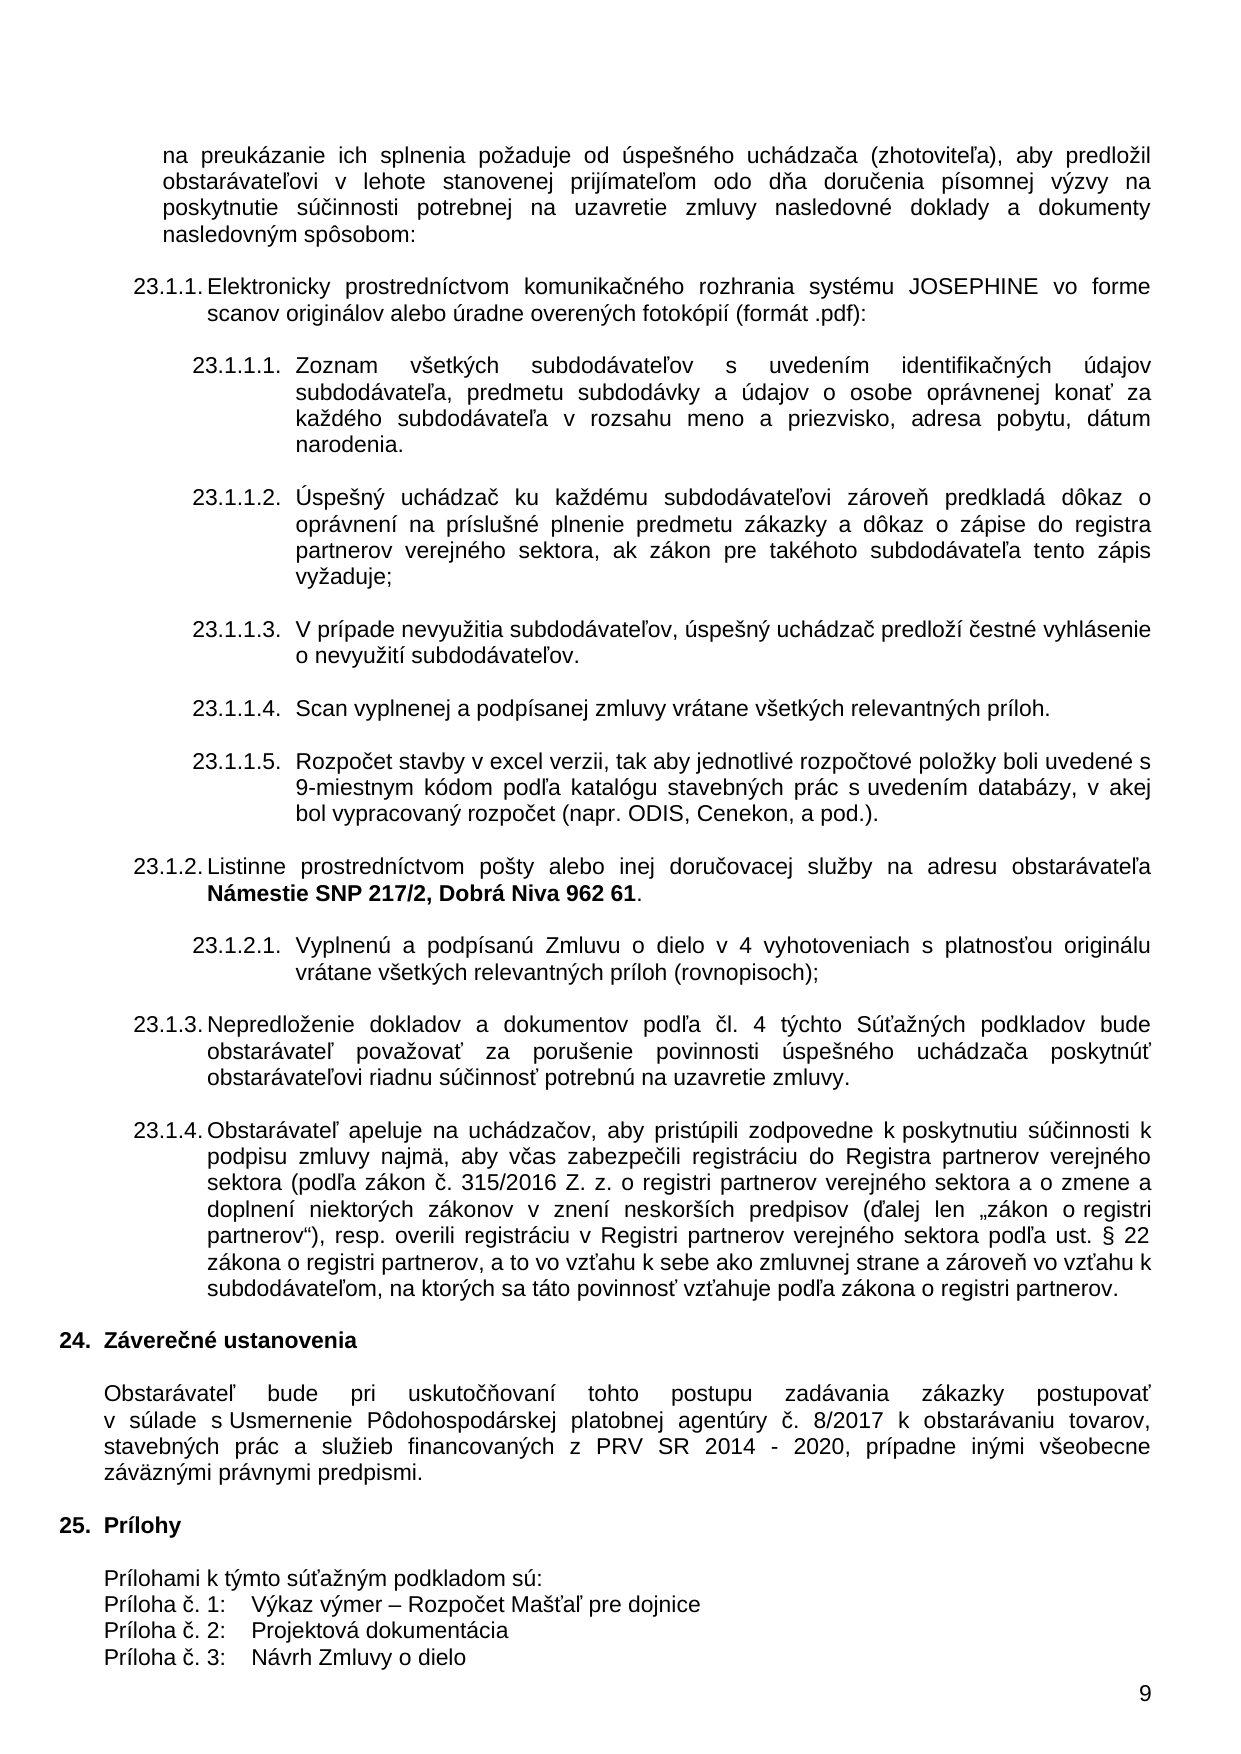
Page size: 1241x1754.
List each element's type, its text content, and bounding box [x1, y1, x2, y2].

list Nepredloženie dokladov a dokumentov podľa čl. 4 týchto Súťažných podkladov bude obstarávateľ považovať za porušenie povinnosti úspešného uchádzača poskytnúť obstarávateľovi riadnu súčinnosť potrebnú na uzavretie zmluvy. [133, 1011, 1151, 1090]
list Rozpočet stavby v excel verzii, tak aby jednotlivé rozpočtové položky boli uvedené s 9-miestnym kódom podľa katalógu stavebných prác s uvedením databázy, v akej bol vypracovaný rozpočet (napr. ODIS, Cenekon, a pod.). [192, 748, 1151, 827]
list Prílohy [59, 1512, 1151, 1538]
list Scan vyplnenej a podpísanej zmluvy vrátane všetkých relevantných príloh. [192, 695, 1151, 721]
list Vyplnenú a podpísanú Zmluvu o dielo v 4 vyhotoveniach s platnosťou originálu vrátane všetkých relevantných príloh (rovnopisoch); [192, 932, 1151, 985]
list Úspešný uchádzač ku každému subdodávateľovi zároveň predkladá dôkaz o oprávnení na príslušné plnenie predmetu zákazky a dôkaz o zápise do registra partnerov verejného sektora, ak zákon pre takéhoto subdodávateľa tento zápis vyžaduje; [192, 484, 1151, 589]
list Listinne prostredníctvom pošty alebo inej doručovacej služby na adresu obstarávateľa Námestie SNP 217/2, Dobrá Niva 962 61. [133, 853, 1151, 906]
text Príloha č. 3: Návrh Zmluvy o dielo [103, 1644, 1151, 1670]
list Elektronicky prostredníctvom komunikačného rozhrania systému JOSEPHINE vo forme scanov originálov alebo úradne overených fotokópií (formát .pdf): [133, 273, 1151, 326]
list V prípade nevyužitia subdodávateľov, úspešný uchádzač predloží čestné vyhlásenie o nevyužití subdodávateľov. [192, 616, 1151, 669]
text Obstarávateľ bude pri uskutočňovaní tohto postupu zadávania zákazky postupovať v súlade s Usmernenie Pôdohospodárskej platobnej agentúry č. 8/2017 k obstarávaniu tovarov, stavebných prác a služieb financovaných z PRV SR 2014 - 2020, prípadne inými všeobecne záväznými právnymi predpismi. [103, 1380, 1151, 1486]
text Príloha č. 1: Výkaz výmer – Rozpočet Mašťaľ pre dojnice [103, 1591, 1151, 1617]
list Záverečné ustanovenia [59, 1327, 1151, 1354]
text Príloha č. 2: Projektová dokumentácia [103, 1617, 1151, 1644]
list Zoznam všetkých subdodávateľov s uvedením identifikačných údajov subdodávateľa, predmetu subdodávky a údajov o osobe oprávnenej konať za každého subdodávateľa v rozsahu meno a priezvisko, adresa pobytu, dátum narodenia. [192, 352, 1151, 458]
list Obstarávateľ apeluje na uchádzačov, aby pristúpili zodpovedne k poskytnutiu súčinnosti k podpisu zmluvy najmä, aby včas zabezpečili registráciu do Registra partnerov verejného sektora (podľa zákon č. 315/2016 Z. z. o registri partnerov verejného sektora a o zmene a doplnení niektorých zákonov v znení neskorších predpisov (ďalej len „zákon o registri partnerov“), resp. overili registráciu v Registri partnerov verejného sektora podľa ust. § 22 zákona o registri partnerov, a to vo vzťahu k sebe ako zmluvnej strane a zároveň vo vzťahu k subdodávateľom, na ktorých sa táto povinnosť vzťahuje podľa zákona o registri partnerov. [133, 1117, 1151, 1301]
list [103, 142, 1151, 247]
text Prílohami k týmto súťažným podkladom sú: [103, 1565, 1151, 1591]
